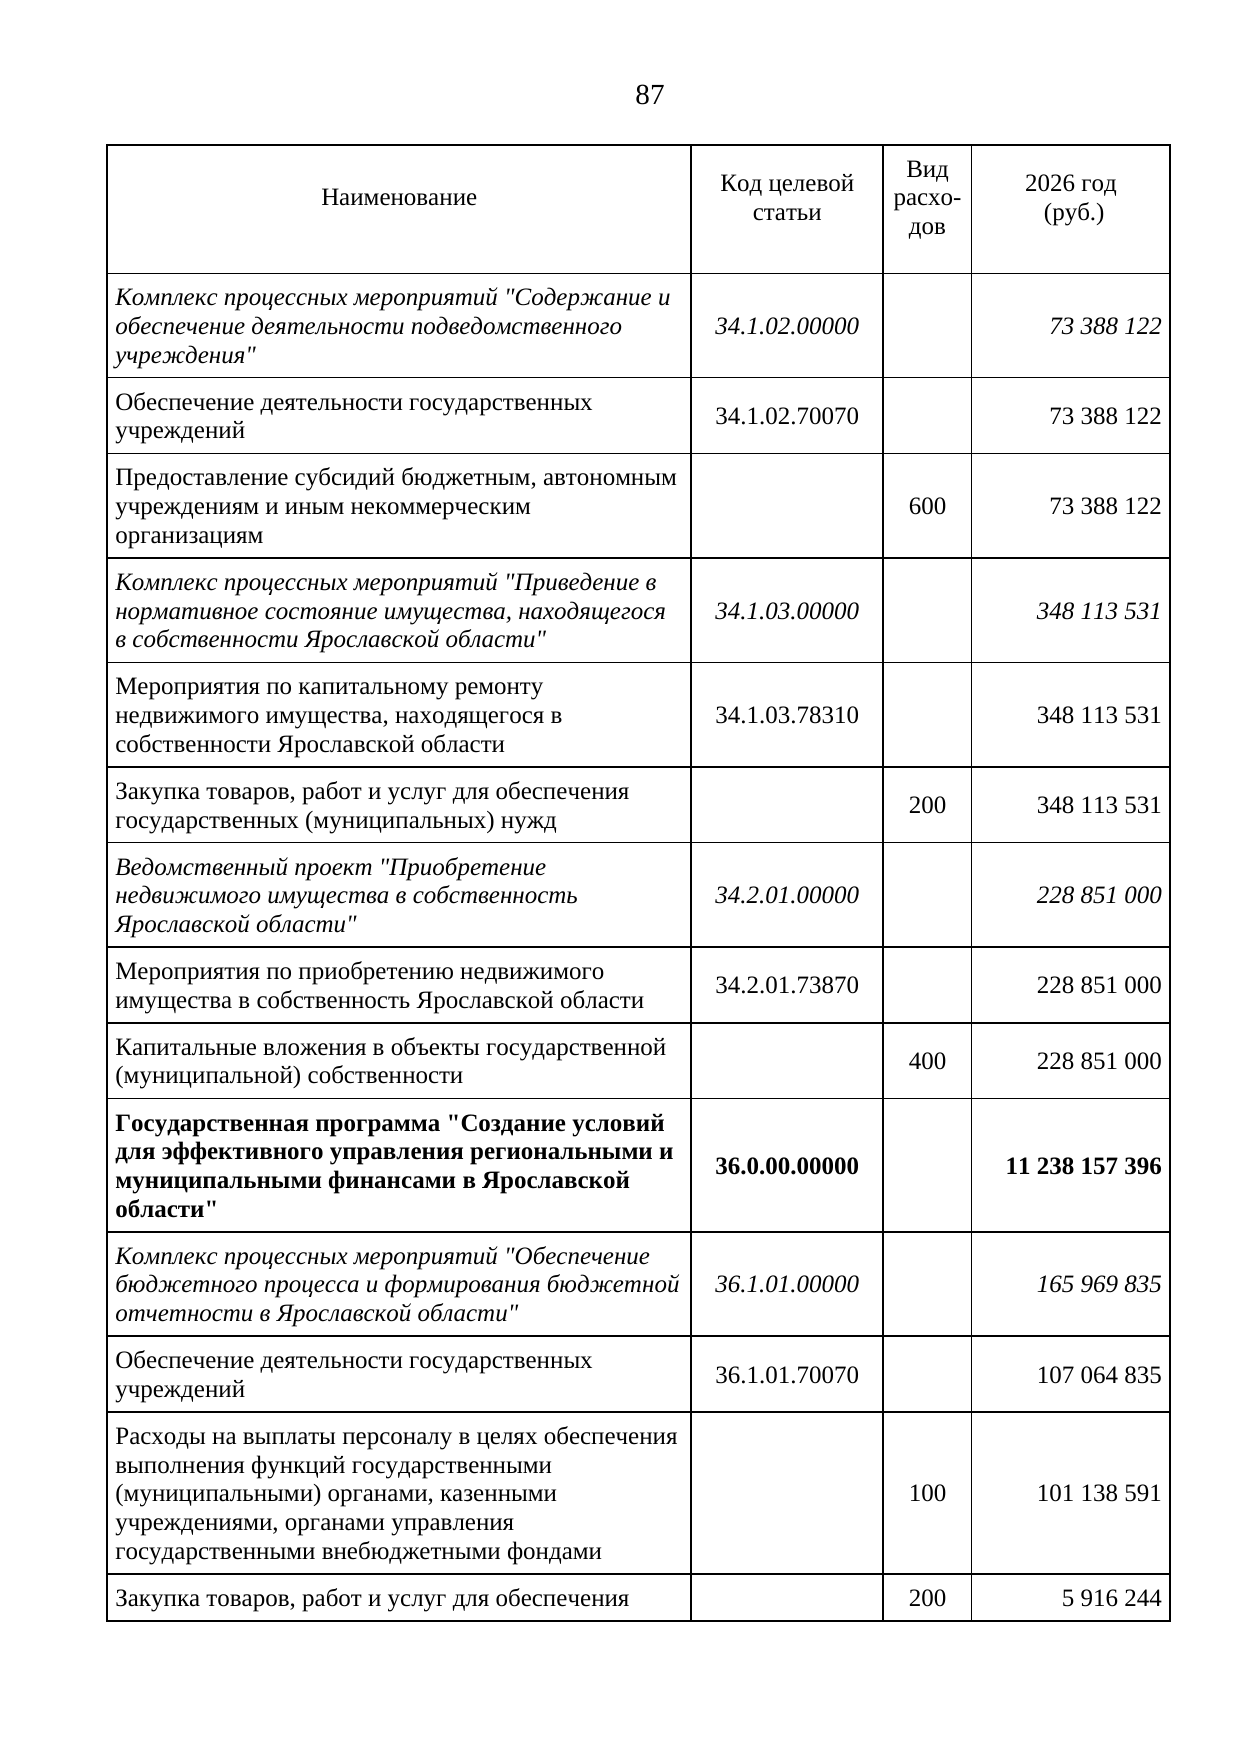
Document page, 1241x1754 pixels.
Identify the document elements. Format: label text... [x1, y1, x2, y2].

table_header Вид расхо- дов [884, 146, 971, 272]
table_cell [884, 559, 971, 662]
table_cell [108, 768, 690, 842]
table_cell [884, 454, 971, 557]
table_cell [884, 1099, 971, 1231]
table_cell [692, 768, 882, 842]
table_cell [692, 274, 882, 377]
table_header Наименование [108, 146, 690, 272]
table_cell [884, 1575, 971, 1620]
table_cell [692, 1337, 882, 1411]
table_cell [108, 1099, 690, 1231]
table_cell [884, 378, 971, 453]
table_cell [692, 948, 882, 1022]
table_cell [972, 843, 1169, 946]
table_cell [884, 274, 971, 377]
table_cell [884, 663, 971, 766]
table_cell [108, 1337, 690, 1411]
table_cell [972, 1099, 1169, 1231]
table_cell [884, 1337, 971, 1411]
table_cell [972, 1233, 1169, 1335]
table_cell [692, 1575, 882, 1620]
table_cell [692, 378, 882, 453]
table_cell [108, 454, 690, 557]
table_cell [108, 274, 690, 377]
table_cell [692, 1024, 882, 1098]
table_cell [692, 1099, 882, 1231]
table_header Код целевой статьи [692, 146, 882, 272]
table_header 2026 год (руб.) [972, 146, 1169, 272]
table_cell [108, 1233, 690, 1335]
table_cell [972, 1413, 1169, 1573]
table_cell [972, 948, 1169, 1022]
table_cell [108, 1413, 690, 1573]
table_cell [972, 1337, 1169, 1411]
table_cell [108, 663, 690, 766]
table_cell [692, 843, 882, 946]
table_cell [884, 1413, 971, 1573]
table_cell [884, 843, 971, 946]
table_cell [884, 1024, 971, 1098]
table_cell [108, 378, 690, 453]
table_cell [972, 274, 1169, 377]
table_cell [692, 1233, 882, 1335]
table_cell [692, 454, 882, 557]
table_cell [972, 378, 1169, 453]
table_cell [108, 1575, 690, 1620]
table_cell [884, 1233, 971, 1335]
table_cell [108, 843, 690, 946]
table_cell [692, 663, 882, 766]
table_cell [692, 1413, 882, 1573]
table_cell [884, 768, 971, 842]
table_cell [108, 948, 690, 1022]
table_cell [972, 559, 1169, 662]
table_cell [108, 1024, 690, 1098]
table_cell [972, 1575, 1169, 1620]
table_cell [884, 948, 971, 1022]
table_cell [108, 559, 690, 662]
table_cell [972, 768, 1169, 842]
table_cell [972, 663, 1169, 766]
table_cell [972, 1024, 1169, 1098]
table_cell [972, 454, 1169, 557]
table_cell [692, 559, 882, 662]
